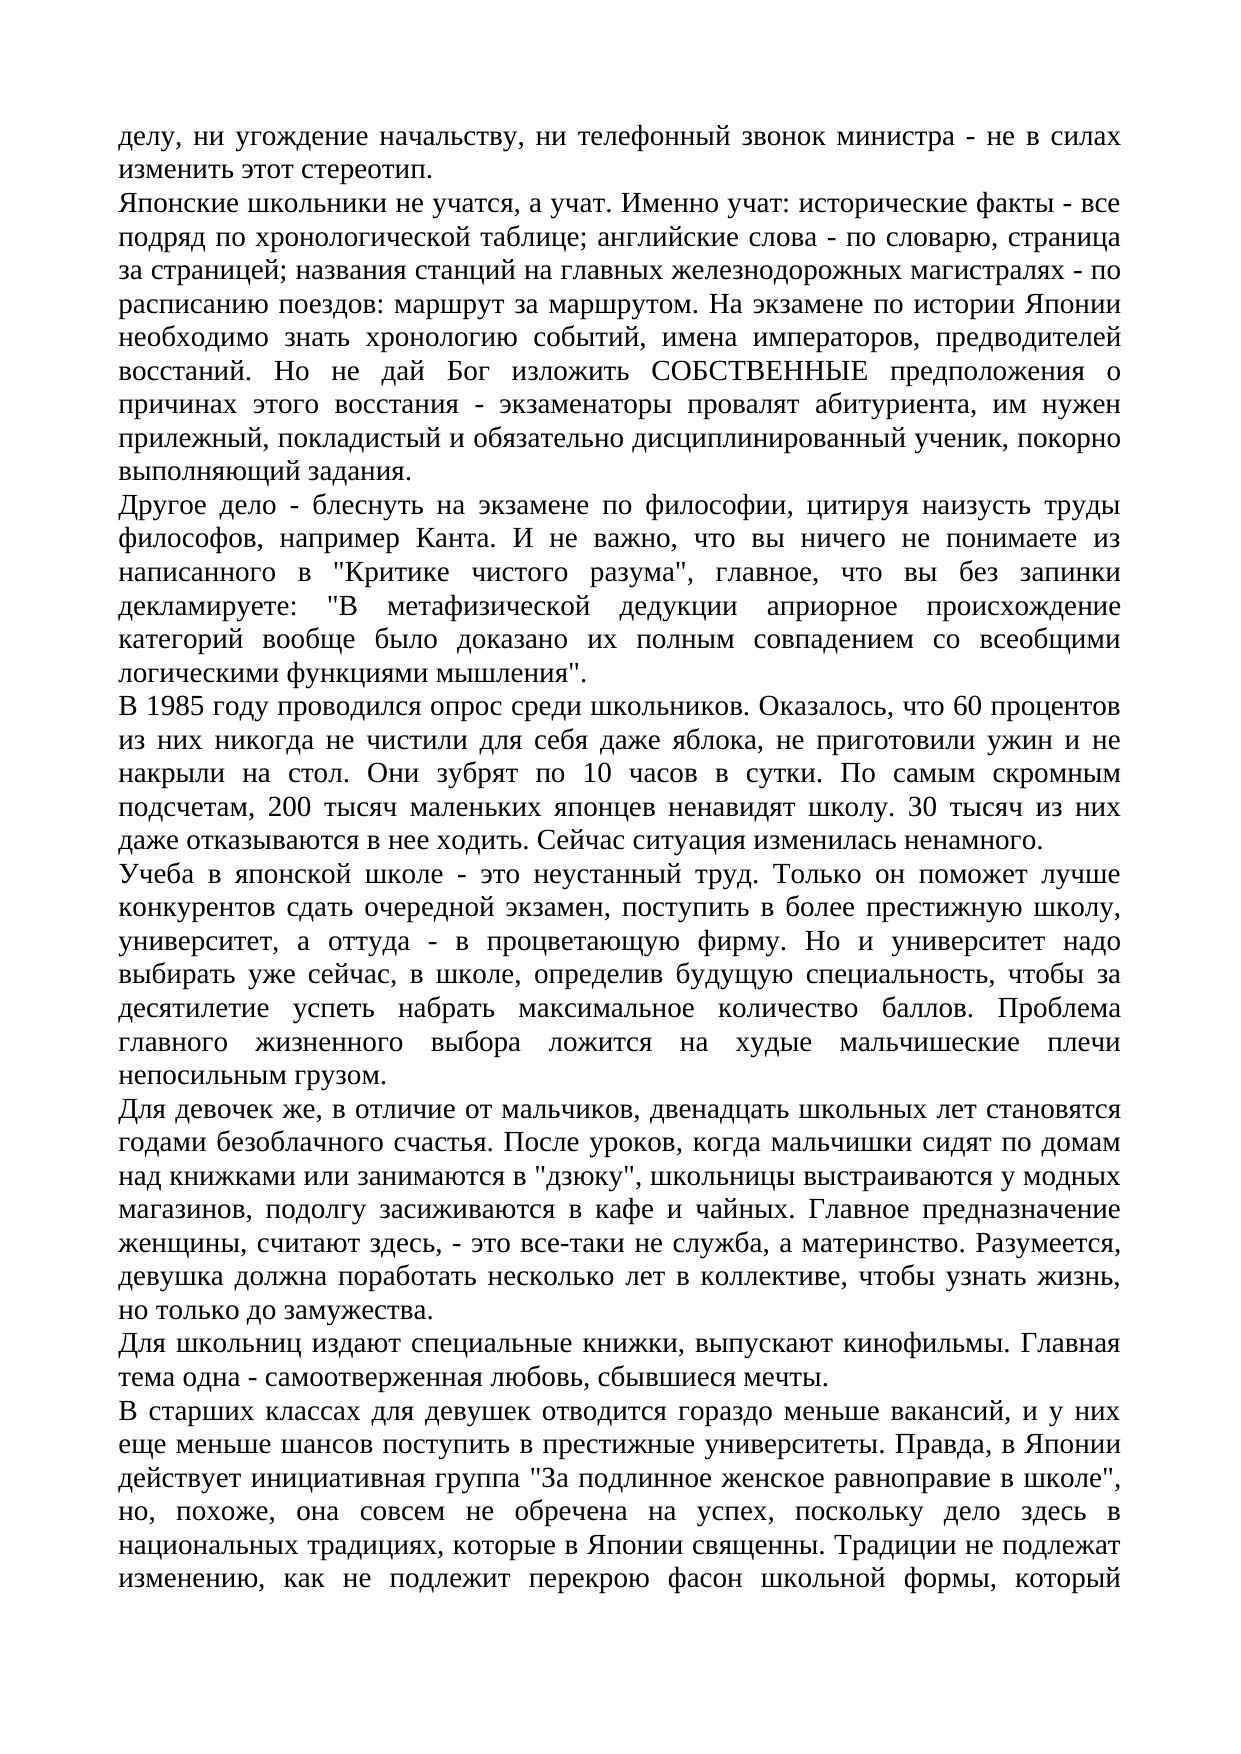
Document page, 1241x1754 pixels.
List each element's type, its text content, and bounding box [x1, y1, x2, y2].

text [118, 1393, 1122, 1594]
text Другое дело - блеснуть на экзамене по философии, цитируя наизусть труды философов, например Канта. И не важно, что вы ничего не понимаете из написанного в "Критике чистого разума", главное, что вы без запинки декламируете: "В метафизической дедукции априорное происхождение категорий вообще было доказано их полным совпадением со всеобщими логическими функциями мышления". [118, 487, 1122, 688]
text Для школьниц издают специальные книжки, выпускают кинофильмы. Главная тема одна - самоотверженная любовь, сбывшиеся мечты. [118, 1326, 1122, 1393]
text Японские школьники не учатся, а учат. Именно учат: исторические факты - все подряд по хронологической таблице; английские слова - по словарю, страница за страницей; названия станций на главных железнодорожных магистралях - по расписанию поездов: маршрут за маршрутом. На экзамене по истории Японии необходимо знать хронологию событий, имена императоров, предводителей восстаний. Но не дай Бог изложить СОБСТВЕННЫЕ предположения о причинах этого восстания - экзаменаторы провалят абитуриента, им нужен прилежный, покладистый и обязательно дисциплинированный ученик, покорно выполняющий задания. [118, 185, 1122, 487]
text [118, 118, 1122, 185]
text Учеба в японской школе - это неустанный труд. Только он поможет лучше конкурентов сдать очередной экзамен, поступить в более престижную школу, университет, а оттуда - в процветающую фирму. Но и университет надо выбирать уже сейчас, в школе, определив будущую специальность, чтобы за десятилетие успеть набрать максимальное количество баллов. Проблема главного жизненного выбора ложится на худые мальчишеские плечи непосильным грузом. [118, 856, 1122, 1091]
text В 1985 году проводился опрос среди школьников. Оказалось, что 60 процентов из них никогда не чистили для себя даже яблока, не приготовили ужин и не накрыли на стол. Они зубрят по 10 часов в сутки. По самым скромным подсчетам, 200 тысяч маленьких японцев ненавидят школу. 30 тысяч из них даже отказываются в нее ходить. Cейчас ситуация изменилась ненамного. [118, 688, 1122, 856]
text Для девочек же, в отличие от мальчиков, двенадцать школьных лет становятся годами безоблачного счастья. После уроков, когда мальчишки сидят по домам над книжками или занимаются в "дзюку", школьницы выстраиваются у модных магазинов, подолгу засиживаются в кафе и чайных. Главное предназначение женщины, считают здесь, - это все-таки не служба, а материнство. Разумеется, девушка должна поработать несколько лет в коллективе, чтобы узнать жизнь, но только до замужества. [118, 1091, 1122, 1326]
